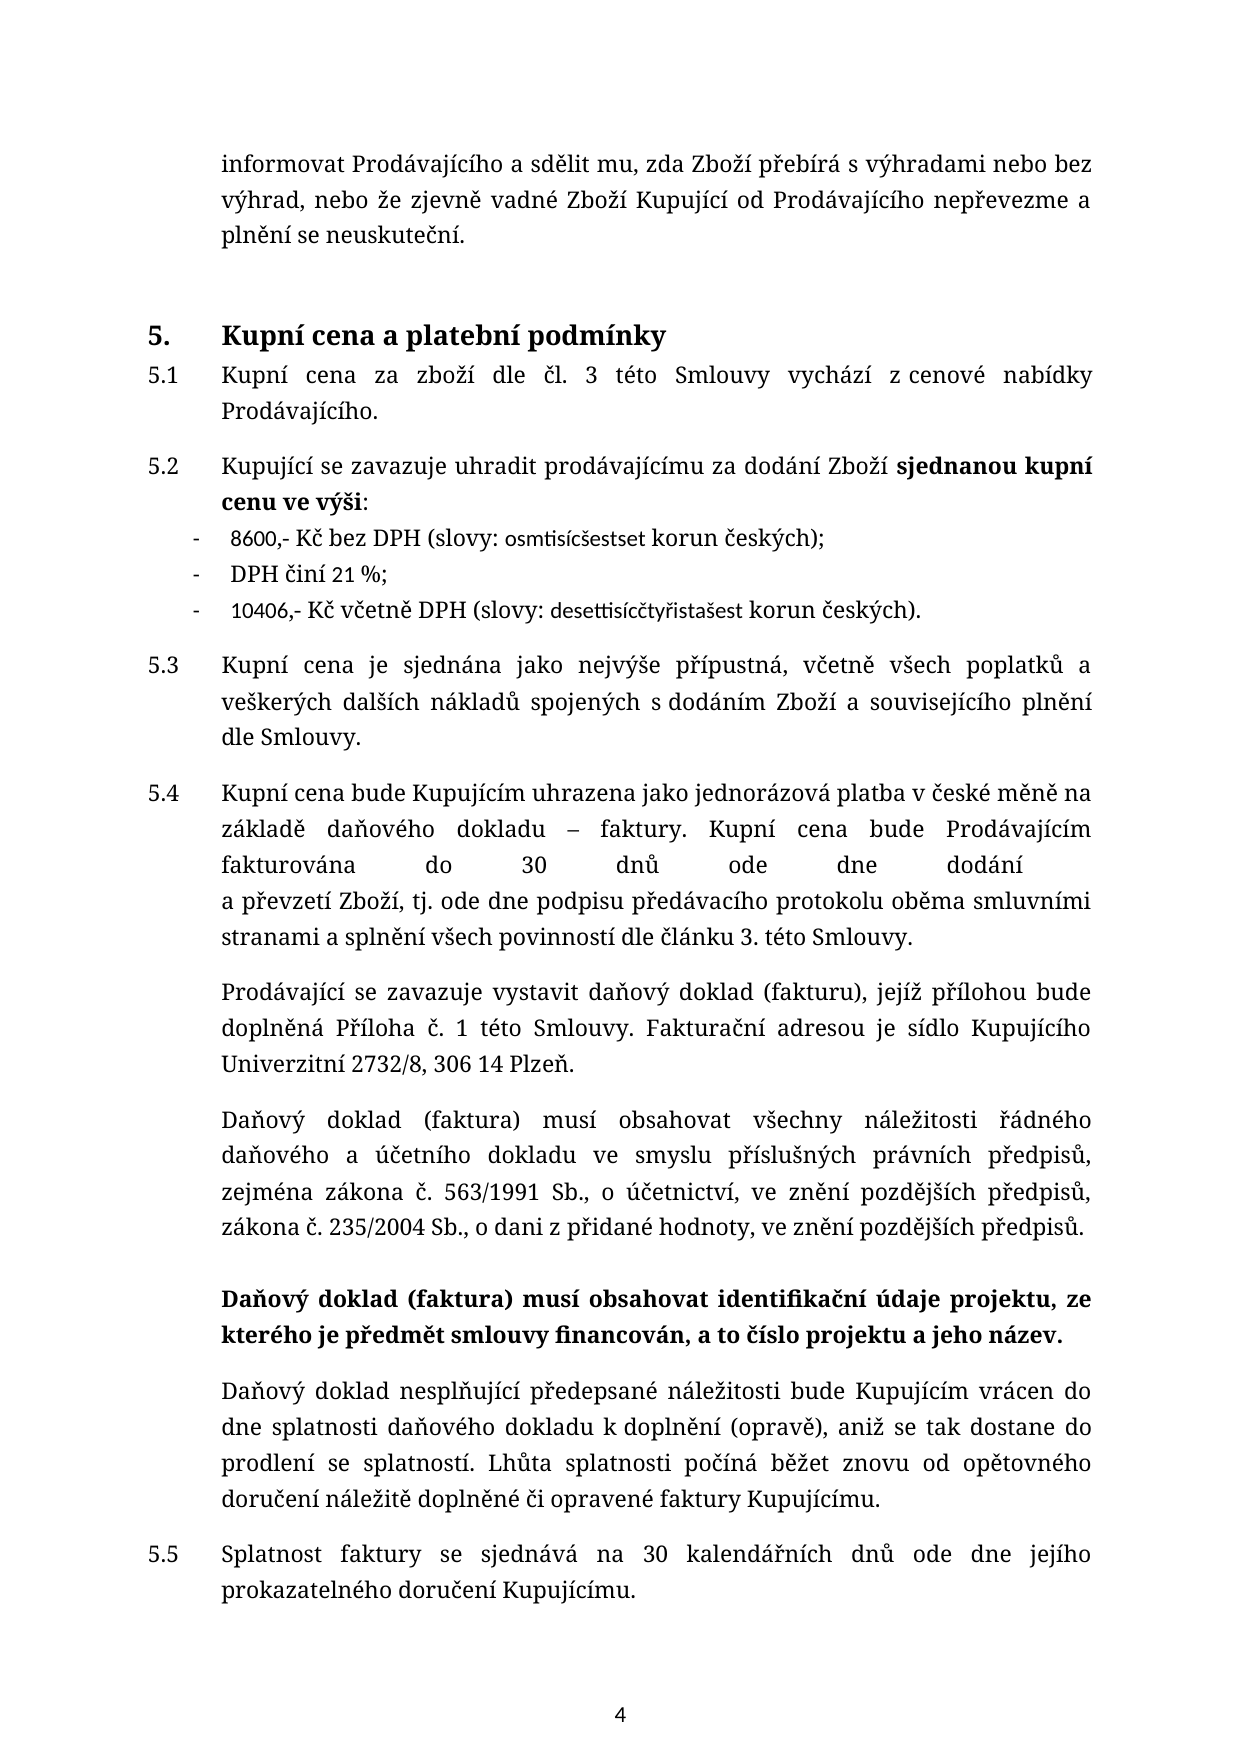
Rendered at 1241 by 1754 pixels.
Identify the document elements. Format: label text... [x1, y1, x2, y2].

text 5.1 Kupní cena za zboží dle čl. 3 této Smlouvy vychází z cenové nabídky Prodávajícího. [148, 359, 1093, 426]
text 5.2 Kupující se zavazuje uhradit prodávajícímu za dodání Zboží sjednanou kupní cenu ve výši: [148, 450, 1093, 517]
text Prodávající se zavazuje vystavit daňový doklad (fakturu), jejíž přílohou bude doplněná Příloha č. 1 této Smlouvy. Fakturační adresou je sídlo Kupujícího Univerzitní 2732/8, 306 14 Plzeň. [221, 976, 1093, 1079]
text Daňový doklad nesplňující předepsané náležitosti bude Kupujícím vrácen do dne splatnosti daňového dokladu k doplnění (opravě), aniž se tak dostane do prodlení se splatností. Lhůta splatnosti počíná běžet znovu od opětovného doručení náležitě doplněné či opravené faktury Kupujícímu. [221, 1375, 1093, 1514]
text 5.4 Kupní cena bude Kupujícím uhrazena jako jednorázová platba v české měně na základě daňového dokladu – faktury. Kupní cena bude Prodávajícím fakturována do 30 dnů ode dne dodání a převzetí Zboží, tj. ode dne podpisu předávacího protokolu oběma smluvními stranami a splnění všech povinností dle článku 3. této Smlouvy. [148, 777, 1093, 952]
text 5.3 Kupní cena je sjednána jako nejvýše přípustná, včetně všech poplatků a veškerých dalších nákladů spojených s dodáním Zboží a souvisejícího plnění dle Smlouvy. [148, 649, 1093, 753]
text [148, 148, 1093, 251]
text Daňový doklad (faktura) musí obsahovat všechny náležitosti řádného daňového a účetního dokladu ve smyslu příslušných právních předpisů, zejména zákona č. 563/1991 Sb., o účetnictví, ve znění pozdějších předpisů, zákona č. 235/2004 Sb., o dani z přidané hodnoty, ve znění pozdějších předpisů. [221, 1103, 1093, 1243]
text 5.5 Splatnost faktury se sjednává na 30 kalendářních dnů ode dne jejího prokazatelného doručení Kupujícímu. [148, 1538, 1093, 1605]
list DPH činí 21 %; [193, 558, 1093, 589]
text Daňový doklad (faktura) musí obsahovat identifikační údaje projektu, ze kterého je předmět smlouvy financován, a to číslo projektu a jeho název. [221, 1283, 1093, 1350]
list 10406,- Kč včetně DPH (slovy: desettisícčtyřistašest korun českých). [193, 594, 1093, 625]
text 5. Kupní cena a platební podmínky [148, 316, 1093, 353]
list 8600,- Kč bez DPH (slovy: osmtisícšestset korun českých); [193, 522, 1093, 553]
